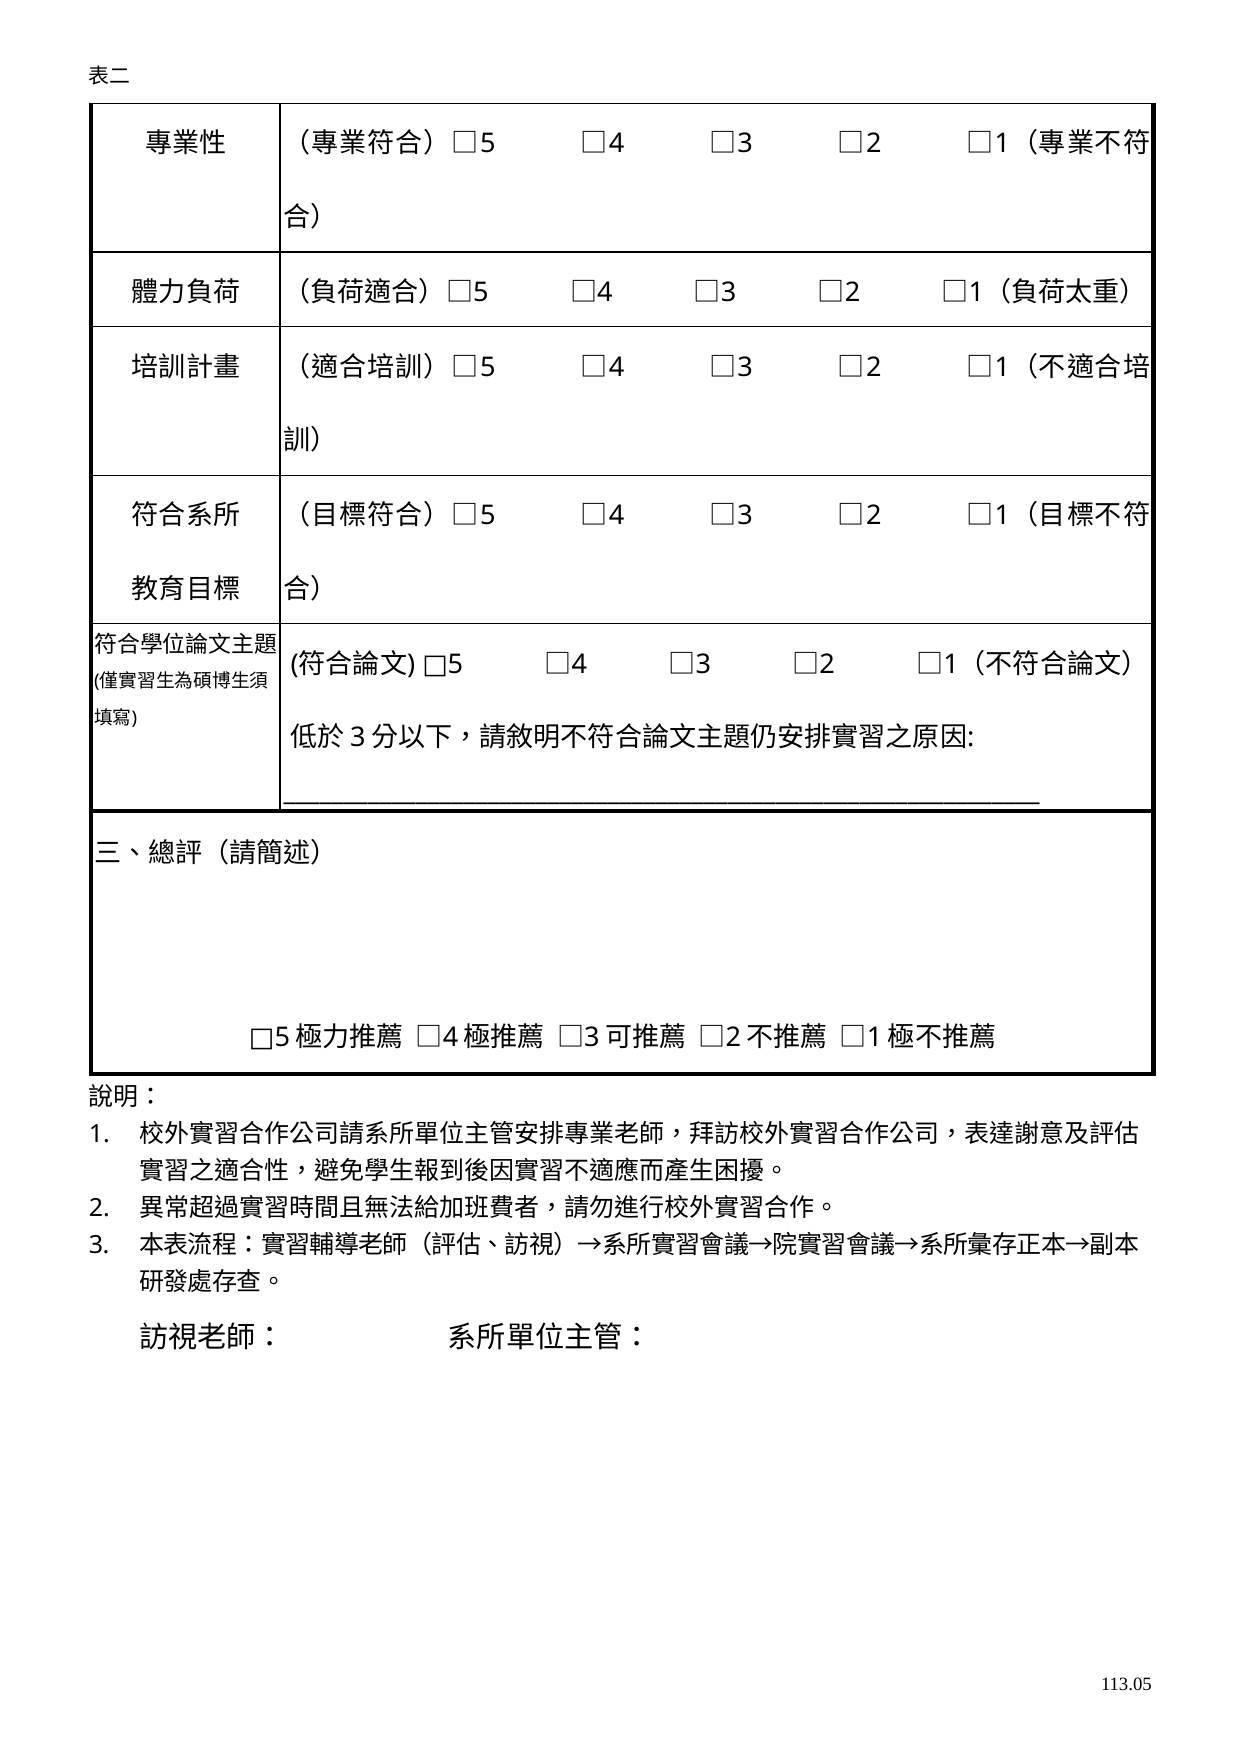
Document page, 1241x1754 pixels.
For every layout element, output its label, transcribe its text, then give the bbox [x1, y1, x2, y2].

table_cell 符合學位論文主題(僅實習生為碩博生須填寫) [93, 624, 279, 809]
table_cell （目標符合）□5 □4 □3 □2 □1（目標不符合） [281, 476, 1151, 623]
table_cell （適合培訓）□5 □4 □3 □2 □1（不適合培訓） [281, 327, 1151, 475]
table_cell （專業符合）□5 □4 □3 □2 □1（專業不符合） [281, 104, 1151, 251]
table_cell (符合論文) □5 □4 □3 □2 □1（不符合論文） 低於3分以下，請敘明不符合論文主題仍安排實習之原因: _______________________________________________________________ [281, 624, 1151, 809]
list 訪視老師： 系所單位主管： [139, 1297, 1152, 1371]
table_cell 符合系所 教育目標 [93, 476, 279, 623]
list 校外實習合作公司請系所單位主管安排專業老師，拜訪校外實習合作公司，表達謝意及評估實習之適合性，避免學生報到後因實習不適應而產生困擾。 [89, 1113, 1152, 1187]
table_cell 培訓計畫 [93, 327, 279, 475]
table_cell 專業性 [93, 104, 279, 251]
list 異常超過實習時間且無法給加班費者，請勿進行校外實習合作。 [89, 1187, 1152, 1224]
text 說明： [89, 1076, 1152, 1113]
table_cell 三、總評（請簡述） □5極力推薦 □4極推薦 □3可推薦 □2不推薦 □1極不推薦 [93, 813, 1151, 1072]
table_cell （負荷適合）□5 □4 □3 □2 □1（負荷太重） [281, 253, 1151, 326]
list 本表流程：實習輔導老師（評估、訪視）→系所實習會議→院實習會議→系所彙存正本→副本研發處存查。 [89, 1224, 1152, 1297]
table_cell 體力負荷 [93, 253, 279, 326]
